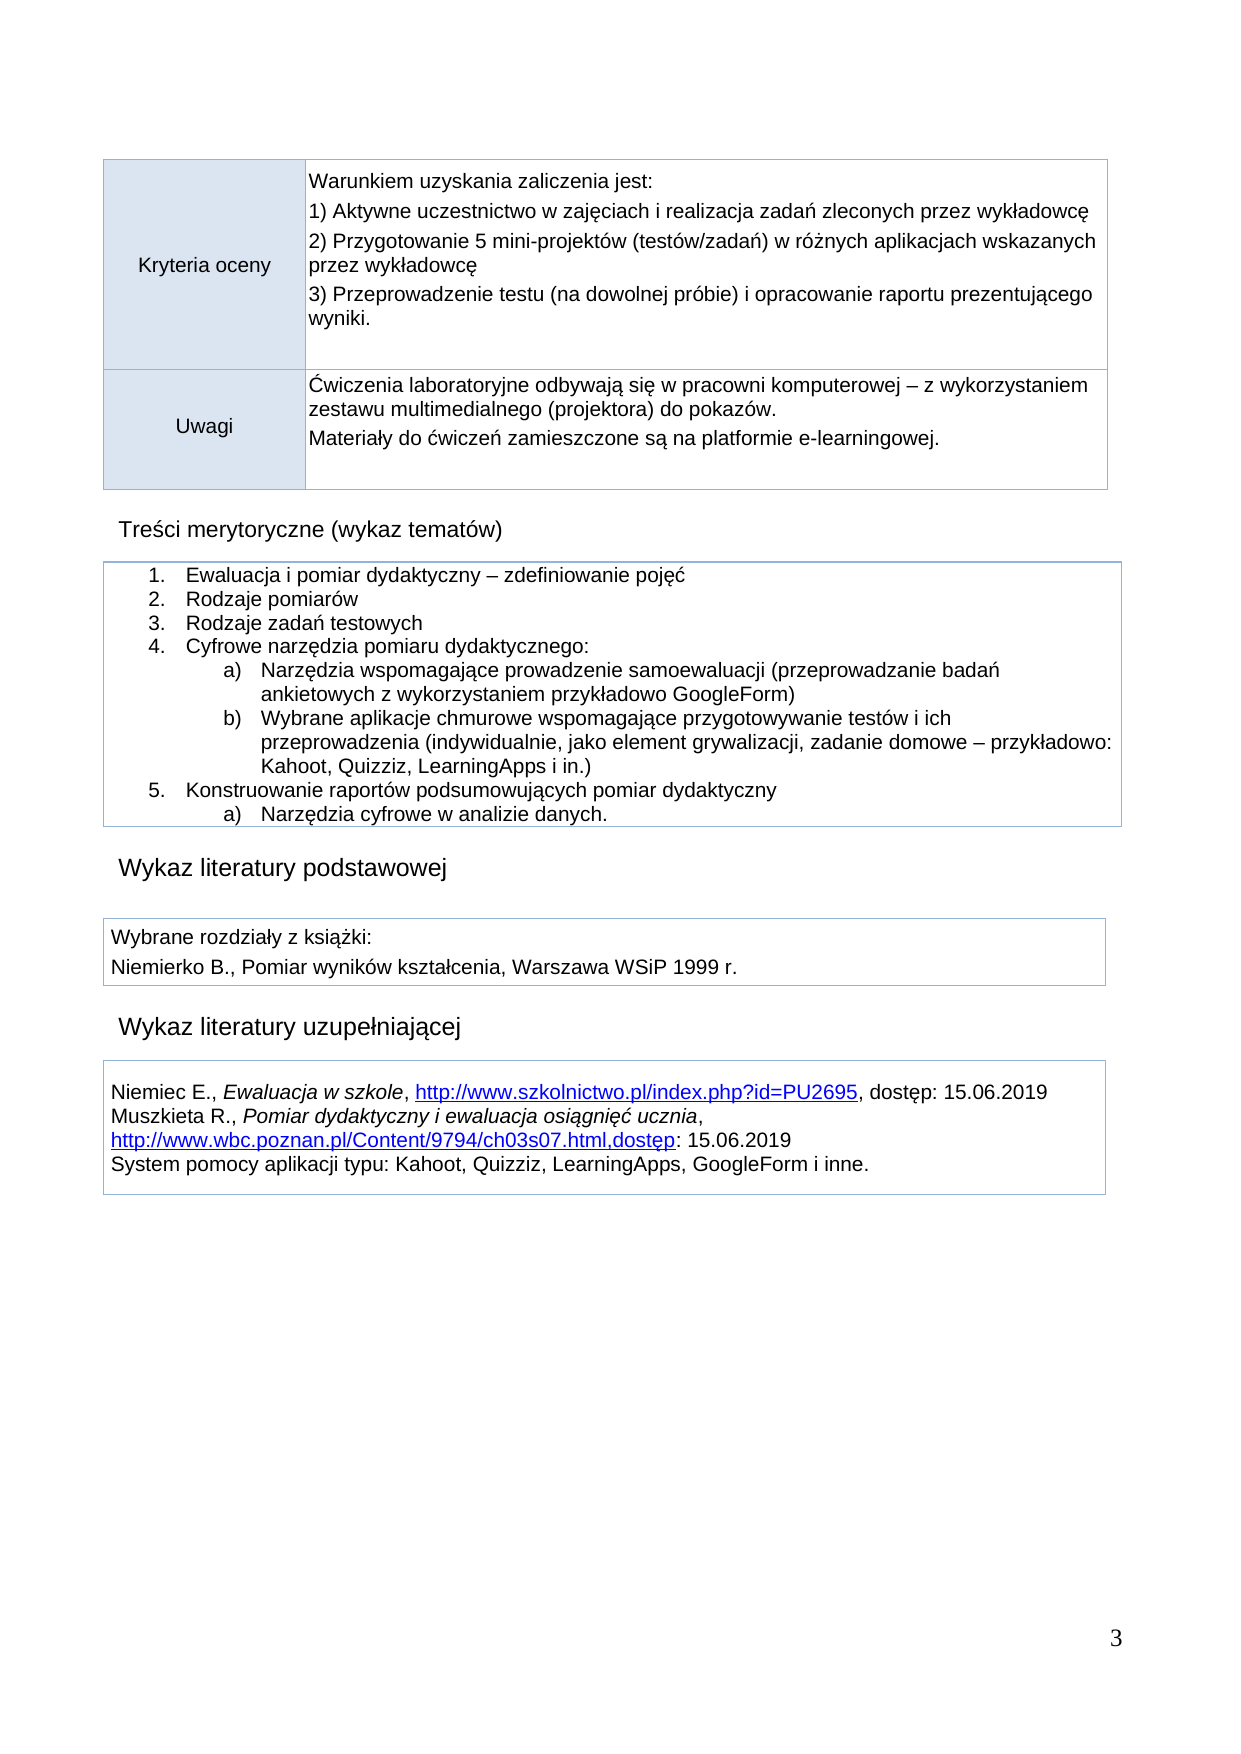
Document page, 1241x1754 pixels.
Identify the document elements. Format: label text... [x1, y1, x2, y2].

text Wykaz literatury uzupełniającej [118, 1012, 1122, 1041]
table_cell Uwagi [104, 370, 305, 489]
table_cell Ćwiczenia laboratoryjne odbywają się w pracowni komputerowej – z wykorzystaniem zestawu multimedialnego (projektora) do pokazów. Materiały do ćwiczeń zamieszczone są na platformie e-learningowej. [306, 370, 1107, 489]
text Wykaz literatury podstawowej [118, 853, 1122, 882]
table_header Wybrane rozdziały z książki: Niemierko B., Pomiar wyników kształcenia, Warszawa WSiP 1999 r. [104, 919, 1105, 985]
table_header Ewaluacja i pomiar dydaktyczny – zdefiniowanie pojęć Rodzaje pomiarów Rodzaje zadań testowych Cyfrowe narzędzia pomiaru dydaktycznego: Narzędzia wspomagające prowadzenie samoewaluacji (przeprowadzanie badań ankietowych z wykorzystaniem przykładowo GoogleForm) Wybrane aplikacje chmurowe wspomagające przygotowywanie testów i ich przeprowadzenia (indywidualnie, jako element grywalizacji, zadanie domowe – przykładowo: Kahoot, Quizziz, LearningApps i in.) Konstruowanie raportów podsumowujących pomiar dydaktyczny Narzędzia cyfrowe w analizie danych. [104, 563, 1121, 826]
table_header Warunkiem uzyskania zaliczenia jest: 1) Aktywne uczestnictwo w zajęciach i realizacja zadań zleconych przez wykładowcę 2) Przygotowanie 5 mini-projektów (testów/zadań) w różnych aplikacjach wskazanych przez wykładowcę 3) Przeprowadzenie testu (na dowolnej próbie) i opracowanie raportu prezentującego wyniki. [306, 160, 1107, 369]
text Treści merytoryczne (wykaz tematów) [118, 516, 1122, 542]
table_header Niemiec E., Ewaluacja w szkole, http://www.szkolnictwo.pl/index.php?id=PU2695, dostęp: 15.06.2019 Muszkieta R., Pomiar dydaktyczny i ewaluacja osiągnięć ucznia, http://www.wbc.poznan.pl/Content/9794/ch03s07.html,dostęp: 15.06.2019 System pomocy aplikacji typu: Kahoot, Quizziz, LearningApps, GoogleForm i inne. [104, 1061, 1105, 1194]
table_header Kryteria oceny [104, 160, 305, 369]
